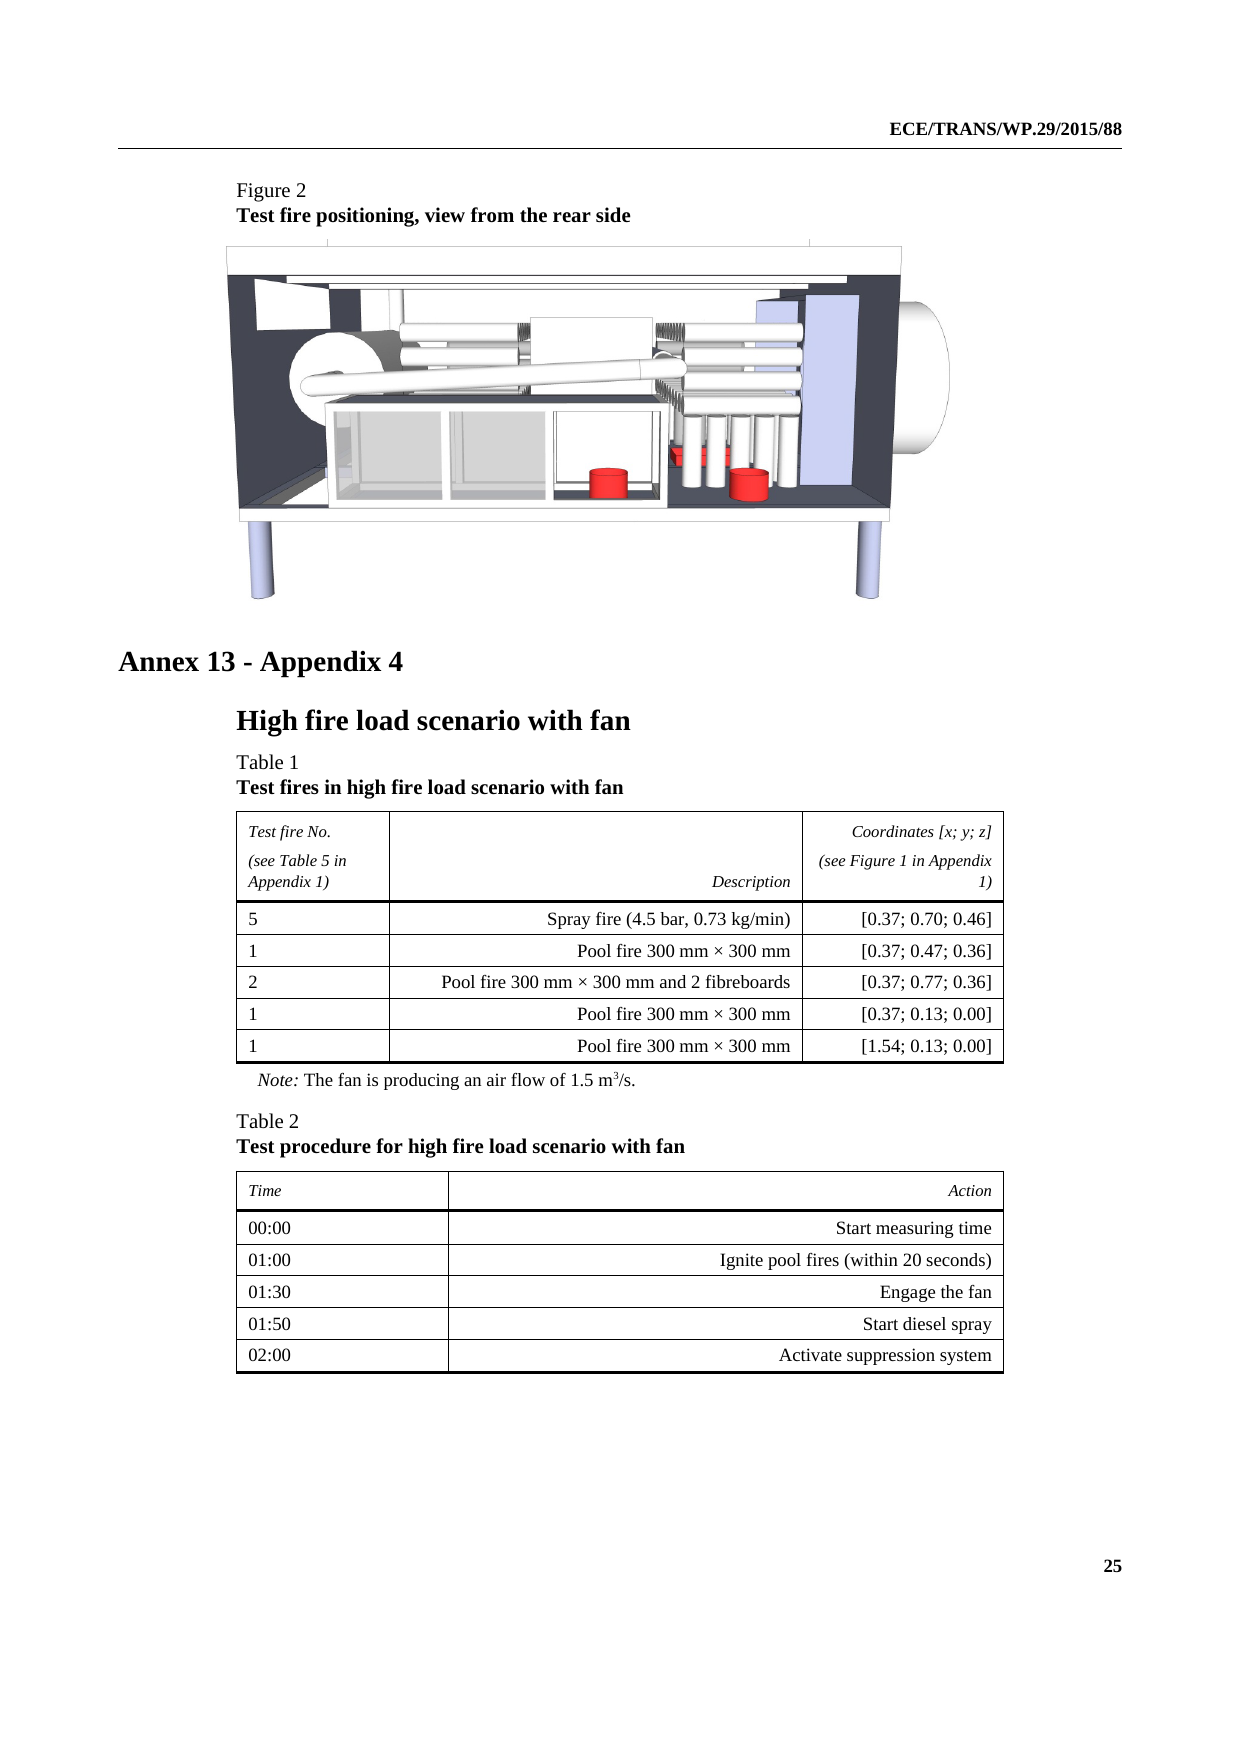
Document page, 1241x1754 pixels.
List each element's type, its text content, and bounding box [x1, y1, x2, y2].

table_header Time [237, 1172, 448, 1209]
text High fire load scenario with fan [236, 703, 1004, 736]
table_cell 00:00 [237, 1212, 448, 1243]
table_cell [0.37; 0.13; 0.00] [803, 999, 1003, 1029]
table_cell 1 [237, 1030, 389, 1061]
text Test fires in high fire load scenario with fan [236, 774, 1004, 799]
text Annex 13 - Appendix 4 [118, 646, 1004, 678]
table_cell 01:00 [237, 1245, 448, 1275]
table_cell [0.37; 0.70; 0.46] [803, 903, 1003, 934]
table_cell 1 [237, 935, 389, 966]
table_cell [1.54; 0.13; 0.00] [803, 1030, 1003, 1061]
table_cell Pool fire 300 mm × 300 mm [390, 1030, 802, 1061]
text Table 1 [236, 749, 1004, 774]
table_cell 5 [237, 903, 389, 934]
table_cell Start measuring time [449, 1212, 1003, 1243]
text Figure 2 [236, 177, 1004, 202]
table_cell Pool fire 300 mm × 300 mm [390, 999, 802, 1029]
table_cell Ignite pool fires (within 20 seconds) [449, 1245, 1003, 1275]
table_cell Spray fire (4.5 bar, 0.73 kg/min) [390, 903, 802, 934]
table_cell 01:30 [237, 1276, 448, 1307]
table_cell [0.37; 0.47; 0.36] [803, 935, 1003, 966]
table_header Description [390, 812, 802, 900]
table_cell Pool fire 300 mm × 300 mm [390, 935, 802, 966]
table_header Action [449, 1172, 1003, 1209]
text Test fire positioning, view from the rear side [236, 202, 1004, 227]
table_cell Engage the fan [449, 1276, 1003, 1307]
table_cell [0.37; 0.77; 0.36] [803, 967, 1003, 998]
table_cell Note: The fan is producing an air flow of 1.5 m3/s. [236, 1064, 1004, 1096]
text Table 2 [236, 1108, 1004, 1133]
table_cell 1 [237, 999, 389, 1029]
table_cell Start diesel spray [449, 1308, 1003, 1339]
table_cell Pool fire 300 mm × 300 mm and 2 fibreboards [390, 967, 802, 998]
table_header Test fire No. (see Table 5 in Appendix 1) [237, 812, 389, 900]
table_header Coordinates [x; y; z] (see Figure 1 in Appendix 1) [803, 812, 1003, 900]
table_cell 2 [237, 967, 389, 998]
table_cell 01:50 [237, 1308, 448, 1339]
table_cell Activate suppression system [449, 1340, 1003, 1371]
text Test procedure for high fire load scenario with fan [236, 1133, 1004, 1158]
table_cell 02:00 [237, 1340, 448, 1371]
